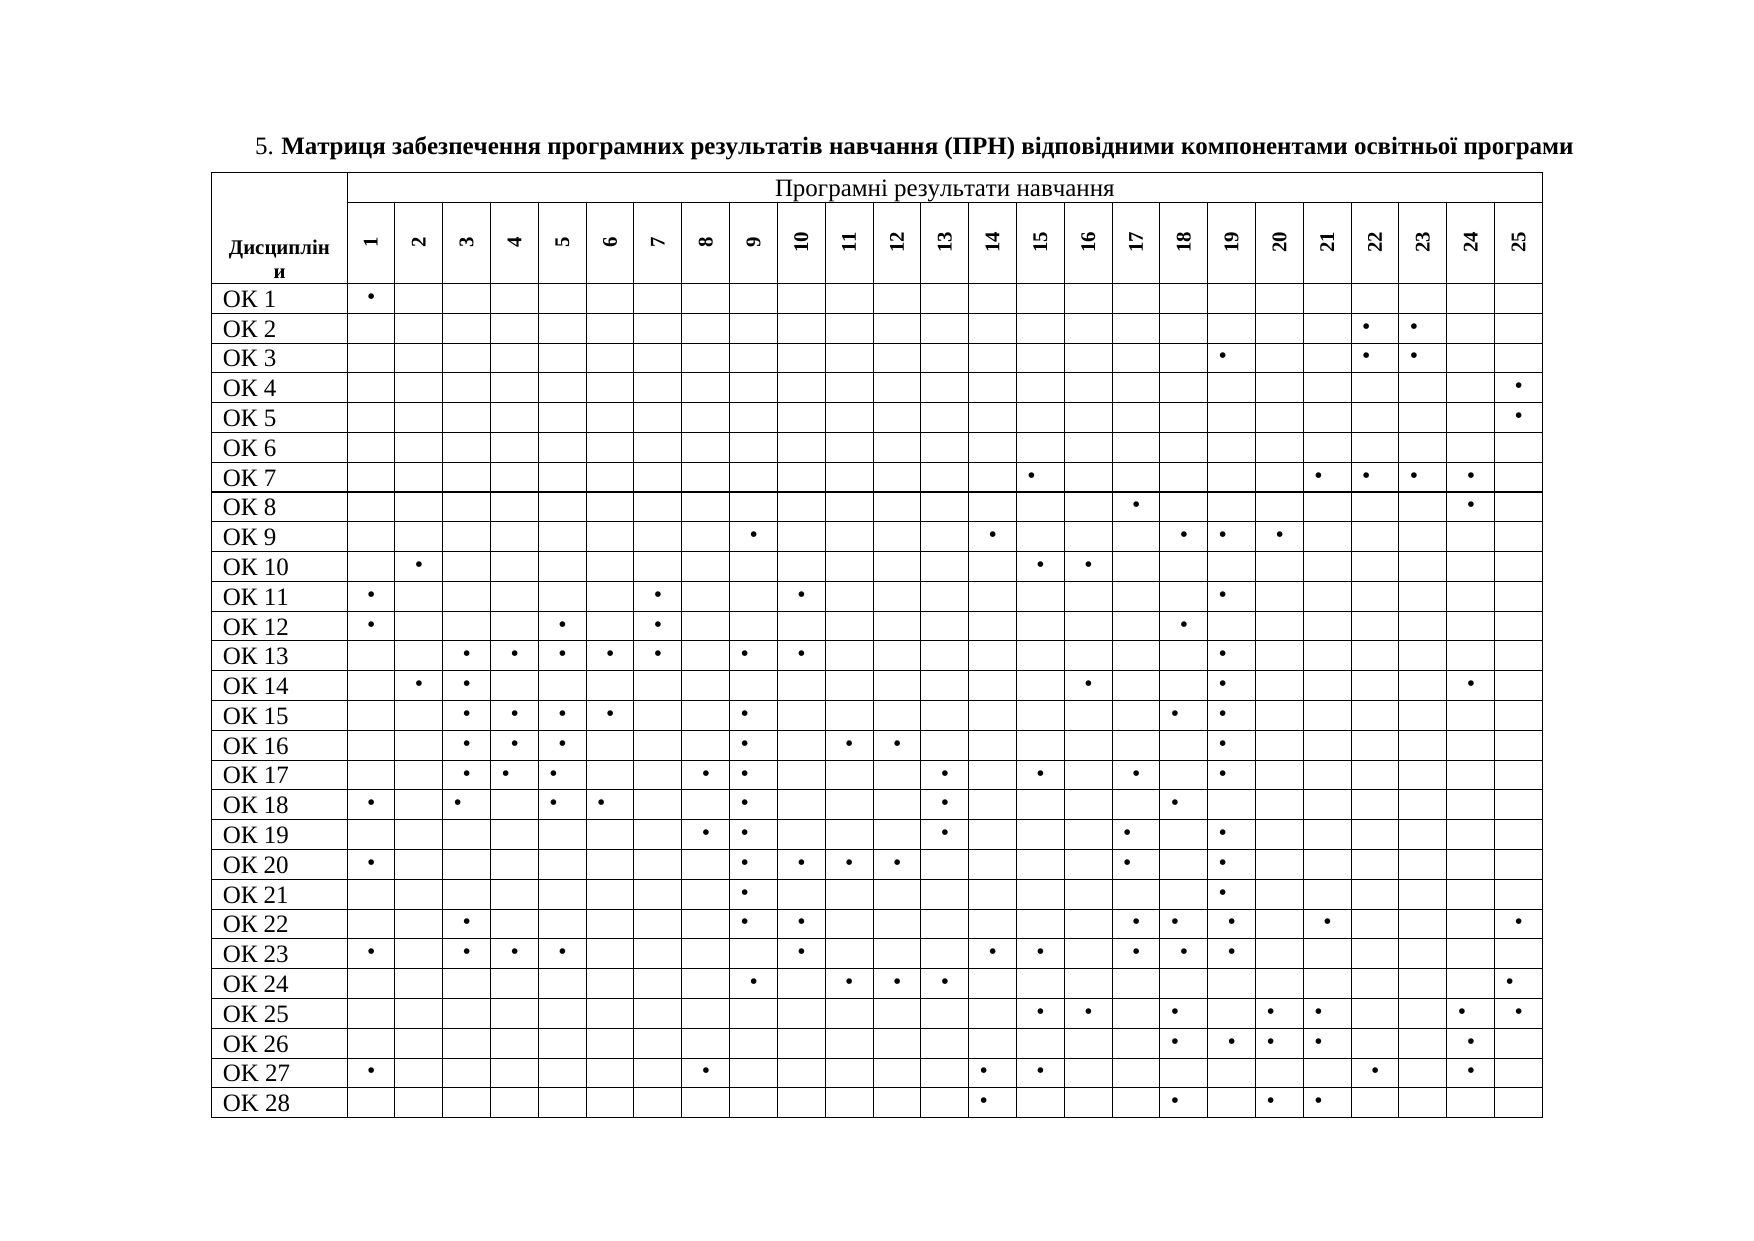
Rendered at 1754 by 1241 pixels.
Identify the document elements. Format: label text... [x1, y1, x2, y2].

table_cell • [1208, 522, 1255, 551]
table_cell [874, 344, 920, 372]
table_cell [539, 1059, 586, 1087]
table_cell [921, 612, 968, 640]
table_cell • [348, 612, 394, 640]
table_cell [1495, 790, 1542, 819]
table_cell [634, 403, 681, 432]
table_cell [1352, 671, 1398, 700]
table_cell [1447, 731, 1494, 759]
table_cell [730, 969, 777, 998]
table_cell [1017, 612, 1064, 640]
table_cell [826, 493, 873, 521]
table_cell [682, 433, 729, 462]
table_cell [443, 582, 490, 611]
table_cell • [1256, 522, 1303, 551]
table_cell [1304, 582, 1351, 611]
table_cell [874, 373, 920, 402]
table_cell [1017, 582, 1064, 611]
table_cell [969, 850, 1016, 879]
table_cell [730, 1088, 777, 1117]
table_cell [1256, 612, 1303, 640]
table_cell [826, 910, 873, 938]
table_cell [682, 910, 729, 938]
table_cell [348, 671, 394, 700]
table_cell [1495, 820, 1542, 849]
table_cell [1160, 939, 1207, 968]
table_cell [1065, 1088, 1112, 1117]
table_cell [826, 820, 873, 849]
table_cell [634, 701, 681, 730]
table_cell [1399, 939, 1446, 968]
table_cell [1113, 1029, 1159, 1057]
table_cell [1495, 731, 1542, 759]
table_cell [778, 433, 825, 462]
table_cell [969, 552, 1016, 581]
table_cell • [491, 701, 538, 730]
table_cell [1399, 284, 1446, 313]
table_cell [443, 433, 490, 462]
table_cell [491, 373, 538, 402]
table_cell [1160, 671, 1207, 700]
table_cell [634, 790, 681, 819]
table_cell [969, 790, 1016, 819]
table_cell [1256, 433, 1303, 462]
table_cell ОК 15 [212, 701, 347, 730]
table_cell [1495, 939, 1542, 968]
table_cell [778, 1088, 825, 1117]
table_cell [491, 493, 538, 521]
table_cell [1017, 671, 1064, 700]
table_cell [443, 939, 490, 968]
table_cell [1495, 641, 1542, 670]
table_cell [969, 761, 1016, 789]
table_cell [874, 701, 920, 730]
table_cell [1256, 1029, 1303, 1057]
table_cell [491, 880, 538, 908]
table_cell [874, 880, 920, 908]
table_cell [826, 790, 873, 819]
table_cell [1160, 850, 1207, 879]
table_cell [682, 344, 729, 372]
table_cell [634, 284, 681, 313]
table_cell • [539, 641, 586, 670]
table_cell [1447, 701, 1494, 730]
table_cell [1256, 820, 1303, 849]
table_cell [682, 582, 729, 611]
table_cell [443, 820, 490, 849]
table_cell ОК 11 [212, 582, 347, 611]
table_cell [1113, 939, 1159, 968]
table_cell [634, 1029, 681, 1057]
table_cell [443, 373, 490, 402]
table_cell [1495, 314, 1542, 342]
table_cell [969, 641, 1016, 670]
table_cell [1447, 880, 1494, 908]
table_cell [682, 552, 729, 581]
table_cell [1256, 790, 1303, 819]
table_cell [1399, 612, 1446, 640]
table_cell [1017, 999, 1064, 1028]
table_cell [1113, 701, 1159, 730]
table_cell [348, 641, 394, 670]
table_cell [1208, 314, 1255, 342]
table_cell [826, 433, 873, 462]
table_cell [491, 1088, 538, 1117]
table_cell [491, 344, 538, 372]
table_cell ОК 20 [212, 850, 347, 879]
table_cell [778, 552, 825, 581]
table_cell • [778, 582, 825, 611]
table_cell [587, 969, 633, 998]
table_cell [1447, 790, 1494, 819]
table_cell [539, 582, 586, 611]
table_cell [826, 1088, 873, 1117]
table_cell [730, 552, 777, 581]
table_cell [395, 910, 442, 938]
table_cell [1065, 820, 1112, 849]
table_cell [682, 671, 729, 700]
table_cell [443, 403, 490, 432]
table_cell 22 [1352, 203, 1398, 283]
table_cell [921, 314, 968, 342]
table_cell • [730, 731, 777, 759]
table_cell ОК 16 [212, 731, 347, 759]
table_cell • [348, 582, 394, 611]
table_cell • [443, 671, 490, 700]
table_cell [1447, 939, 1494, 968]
table_cell [443, 850, 490, 879]
table_cell [1160, 314, 1207, 342]
table_cell [348, 552, 394, 581]
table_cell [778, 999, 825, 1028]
table_cell [1065, 612, 1112, 640]
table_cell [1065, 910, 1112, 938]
table_cell [1495, 493, 1542, 521]
table_cell [1065, 761, 1112, 789]
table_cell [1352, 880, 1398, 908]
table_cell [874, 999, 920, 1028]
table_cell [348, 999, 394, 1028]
table_cell [1160, 731, 1207, 759]
table_cell [491, 284, 538, 313]
table_cell [730, 493, 777, 521]
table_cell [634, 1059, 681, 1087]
text 5. Матриця забезпечення програмних результатів навчання (ПРН) відповідними компонентами освітньої програми [118, 131, 1636, 160]
table_cell [634, 314, 681, 342]
table_cell [921, 522, 968, 551]
table_cell [969, 314, 1016, 342]
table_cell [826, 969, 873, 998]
table_cell 25 [1495, 203, 1542, 283]
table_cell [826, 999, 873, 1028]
table_cell [1399, 433, 1446, 462]
table_cell [1256, 373, 1303, 402]
table_cell [1065, 790, 1112, 819]
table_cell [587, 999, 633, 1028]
table_cell [826, 671, 873, 700]
table_cell • [730, 761, 777, 789]
table_cell [348, 314, 394, 342]
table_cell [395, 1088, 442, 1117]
table_cell [491, 314, 538, 342]
table_cell [874, 284, 920, 313]
table_cell [1399, 671, 1446, 700]
table_cell • [1208, 820, 1255, 849]
table_cell [874, 433, 920, 462]
table_cell • [1113, 761, 1159, 789]
table_cell [1495, 344, 1542, 372]
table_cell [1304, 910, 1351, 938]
table_cell [1113, 284, 1159, 313]
table_cell ОК 7 [212, 463, 347, 491]
table_cell [1113, 790, 1159, 819]
table_cell [587, 612, 633, 640]
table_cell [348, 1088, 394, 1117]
table_cell [1208, 403, 1255, 432]
table_cell [969, 820, 1016, 849]
table_cell • [348, 790, 394, 819]
table_cell [395, 433, 442, 462]
table_cell [826, 463, 873, 491]
table_cell [1304, 731, 1351, 759]
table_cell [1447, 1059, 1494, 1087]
table_cell • [587, 790, 633, 819]
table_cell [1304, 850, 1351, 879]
table_cell 20 [1256, 203, 1303, 283]
table_cell [969, 373, 1016, 402]
table_cell [921, 731, 968, 759]
table_cell • [348, 850, 394, 879]
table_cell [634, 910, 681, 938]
table_cell [1447, 552, 1494, 581]
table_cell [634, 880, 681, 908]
table_cell [587, 493, 633, 521]
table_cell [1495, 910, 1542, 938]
table_cell • [1208, 344, 1255, 372]
table_cell [778, 522, 825, 551]
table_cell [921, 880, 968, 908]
table_cell • [443, 731, 490, 759]
table_cell [1160, 433, 1207, 462]
table_cell [1304, 641, 1351, 670]
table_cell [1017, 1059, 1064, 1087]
table_cell [539, 820, 586, 849]
table_cell [1256, 582, 1303, 611]
table_cell [443, 314, 490, 342]
table_cell ОК 12 [212, 612, 347, 640]
table_cell [921, 493, 968, 521]
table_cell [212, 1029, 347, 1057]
table_cell [443, 522, 490, 551]
table_cell [1113, 373, 1159, 402]
table_cell [1017, 373, 1064, 402]
table_cell [682, 493, 729, 521]
table_cell [778, 820, 825, 849]
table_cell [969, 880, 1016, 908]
table_cell • [395, 671, 442, 700]
table_cell [1352, 731, 1398, 759]
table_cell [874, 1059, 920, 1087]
table_cell • [682, 820, 729, 849]
table_cell [1065, 641, 1112, 670]
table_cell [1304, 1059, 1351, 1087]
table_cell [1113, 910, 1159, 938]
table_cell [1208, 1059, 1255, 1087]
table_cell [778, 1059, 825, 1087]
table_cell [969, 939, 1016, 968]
table_cell [1495, 284, 1542, 313]
table_cell [1447, 373, 1494, 402]
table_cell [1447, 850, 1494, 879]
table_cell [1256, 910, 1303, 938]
table_cell ОК 4 [212, 373, 347, 402]
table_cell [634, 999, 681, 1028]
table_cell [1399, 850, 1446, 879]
table_cell [1447, 761, 1494, 789]
table_header Програмні результати навчання [348, 173, 1542, 202]
table_cell [1160, 284, 1207, 313]
table_cell [682, 314, 729, 342]
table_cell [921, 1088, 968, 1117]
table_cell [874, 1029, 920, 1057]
table_cell [826, 522, 873, 551]
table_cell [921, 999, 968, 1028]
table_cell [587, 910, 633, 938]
table_cell [1160, 373, 1207, 402]
table_cell • [826, 850, 873, 879]
table_cell [1399, 522, 1446, 551]
table_cell • [1208, 761, 1255, 789]
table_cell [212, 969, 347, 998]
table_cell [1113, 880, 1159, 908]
table_cell [730, 403, 777, 432]
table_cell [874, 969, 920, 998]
table_cell [874, 582, 920, 611]
table_cell [348, 373, 394, 402]
table_cell • [1208, 641, 1255, 670]
table_cell [1160, 820, 1207, 849]
table_cell • [491, 761, 538, 789]
table_cell [1208, 373, 1255, 402]
table_cell [730, 284, 777, 313]
table_cell • [1160, 701, 1207, 730]
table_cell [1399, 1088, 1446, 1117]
table_cell [1160, 761, 1207, 789]
table_cell [491, 463, 538, 491]
table_cell [778, 701, 825, 730]
table_cell 5 [539, 203, 586, 283]
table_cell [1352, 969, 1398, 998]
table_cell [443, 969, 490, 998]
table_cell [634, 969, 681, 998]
table_cell [682, 403, 729, 432]
table_cell [969, 284, 1016, 313]
table_cell [348, 433, 394, 462]
table_cell [1352, 433, 1398, 462]
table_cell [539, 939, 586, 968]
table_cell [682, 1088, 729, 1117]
table_cell ОК 17 [212, 761, 347, 789]
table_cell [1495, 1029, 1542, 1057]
table_cell [1495, 761, 1542, 789]
table_cell [921, 403, 968, 432]
table_cell • [778, 641, 825, 670]
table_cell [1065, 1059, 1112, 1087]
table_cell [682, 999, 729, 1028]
table_cell [874, 641, 920, 670]
table_cell [1304, 522, 1351, 551]
table_cell ОК 5 [212, 403, 347, 432]
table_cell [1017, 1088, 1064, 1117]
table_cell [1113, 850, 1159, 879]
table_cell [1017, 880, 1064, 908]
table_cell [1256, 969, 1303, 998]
table_cell • [1399, 344, 1446, 372]
table_cell [1399, 820, 1446, 849]
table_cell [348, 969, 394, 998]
table_cell • [1065, 671, 1112, 700]
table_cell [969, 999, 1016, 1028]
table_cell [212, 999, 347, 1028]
table_cell [1208, 790, 1255, 819]
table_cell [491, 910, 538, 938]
table_cell [778, 373, 825, 402]
table_cell 19 [1208, 203, 1255, 283]
table_cell [730, 433, 777, 462]
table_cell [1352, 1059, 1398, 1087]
table_cell • [1017, 463, 1064, 491]
table_cell [1256, 671, 1303, 700]
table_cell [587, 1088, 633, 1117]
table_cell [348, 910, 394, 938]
table_cell [1399, 761, 1446, 789]
table_cell • [634, 582, 681, 611]
table_cell [874, 314, 920, 342]
table_cell [1256, 314, 1303, 342]
table_cell [921, 284, 968, 313]
table_cell • [1017, 552, 1064, 581]
table_cell • [1447, 493, 1494, 521]
table_cell 15 [1017, 203, 1064, 283]
table_cell [395, 701, 442, 730]
table_cell [1256, 403, 1303, 432]
table_cell • [587, 701, 633, 730]
table_cell [1304, 284, 1351, 313]
table_cell 1 [348, 203, 394, 283]
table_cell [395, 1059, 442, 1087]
table_cell [1017, 820, 1064, 849]
table_cell [587, 433, 633, 462]
table_cell [969, 731, 1016, 759]
table_cell [1208, 493, 1255, 521]
table_cell • [443, 790, 490, 819]
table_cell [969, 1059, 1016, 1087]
table_cell • [874, 850, 920, 879]
table_cell [587, 522, 633, 551]
table_cell [1495, 612, 1542, 640]
table_cell [730, 671, 777, 700]
table_cell [921, 552, 968, 581]
table_cell [348, 463, 394, 491]
table_cell [730, 373, 777, 402]
table_cell [1304, 493, 1351, 521]
table_cell [874, 790, 920, 819]
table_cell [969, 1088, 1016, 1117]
table_cell ОК 6 [212, 433, 347, 462]
table_cell 13 [921, 203, 968, 283]
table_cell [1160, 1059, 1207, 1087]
table_cell [1447, 403, 1494, 432]
table_cell [1399, 790, 1446, 819]
table_cell [730, 344, 777, 372]
table_cell [1495, 522, 1542, 551]
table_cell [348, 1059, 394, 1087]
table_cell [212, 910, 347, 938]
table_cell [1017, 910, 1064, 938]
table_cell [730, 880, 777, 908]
table_cell [348, 731, 394, 759]
table_cell [1304, 701, 1351, 730]
table_cell [1065, 701, 1112, 730]
table_cell [874, 612, 920, 640]
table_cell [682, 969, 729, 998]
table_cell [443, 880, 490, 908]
table_cell [1065, 582, 1112, 611]
table_cell [1065, 522, 1112, 551]
table_cell • [1208, 671, 1255, 700]
table_cell [634, 493, 681, 521]
table_cell [587, 850, 633, 879]
table_cell [1399, 701, 1446, 730]
table_cell [1399, 582, 1446, 611]
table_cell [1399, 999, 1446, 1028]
table_cell [1065, 284, 1112, 313]
table_cell [1113, 433, 1159, 462]
table_cell [730, 582, 777, 611]
table_cell [395, 403, 442, 432]
table_cell • [874, 731, 920, 759]
table_cell [921, 433, 968, 462]
table_cell [539, 522, 586, 551]
table_cell [778, 403, 825, 432]
table_cell [1256, 552, 1303, 581]
table_cell [491, 820, 538, 849]
table_cell • [1065, 552, 1112, 581]
table_cell 10 [778, 203, 825, 283]
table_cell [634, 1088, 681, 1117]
table_cell [539, 314, 586, 342]
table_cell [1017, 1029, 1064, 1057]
table_cell [1160, 463, 1207, 491]
table_cell [395, 641, 442, 670]
table_cell [1208, 284, 1255, 313]
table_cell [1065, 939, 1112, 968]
table_cell [1160, 403, 1207, 432]
table_cell [921, 582, 968, 611]
table_cell [778, 761, 825, 789]
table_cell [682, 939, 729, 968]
table_cell • [634, 612, 681, 640]
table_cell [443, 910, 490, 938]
table_cell [1017, 731, 1064, 759]
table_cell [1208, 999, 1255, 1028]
table_cell [1256, 344, 1303, 372]
table_cell [1208, 612, 1255, 640]
table_cell [969, 701, 1016, 730]
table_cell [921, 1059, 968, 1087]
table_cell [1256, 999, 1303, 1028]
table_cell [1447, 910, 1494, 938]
table_cell ОК 9 [212, 522, 347, 551]
table_cell [1304, 761, 1351, 789]
table_cell [1113, 582, 1159, 611]
table_cell ОК 2 [212, 314, 347, 342]
table_cell [1447, 433, 1494, 462]
table_cell [1113, 314, 1159, 342]
table_cell • [1160, 790, 1207, 819]
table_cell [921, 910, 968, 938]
table_cell • [1160, 612, 1207, 640]
table_cell [539, 671, 586, 700]
table_cell [826, 344, 873, 372]
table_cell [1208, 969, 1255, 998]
table_cell [921, 850, 968, 879]
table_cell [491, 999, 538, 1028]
table_cell [634, 671, 681, 700]
table_cell • [539, 790, 586, 819]
table_cell • [730, 701, 777, 730]
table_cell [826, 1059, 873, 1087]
table_cell [874, 820, 920, 849]
table_cell [1399, 493, 1446, 521]
table_cell ОК 1 [212, 284, 347, 313]
table_cell [1304, 314, 1351, 342]
table_cell [634, 850, 681, 879]
table_cell 17 [1113, 203, 1159, 283]
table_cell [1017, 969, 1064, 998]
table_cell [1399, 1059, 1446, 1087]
table_cell • [1352, 463, 1398, 491]
table_cell • [539, 761, 586, 789]
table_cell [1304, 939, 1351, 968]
table_cell [395, 820, 442, 849]
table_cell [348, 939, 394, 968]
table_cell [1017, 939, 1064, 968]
table_cell [969, 671, 1016, 700]
table_cell [1208, 552, 1255, 581]
table_cell [491, 790, 538, 819]
table_cell [682, 731, 729, 759]
table_cell [348, 403, 394, 432]
table_cell [826, 403, 873, 432]
table_cell [395, 493, 442, 521]
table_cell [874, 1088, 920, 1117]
table_cell [1399, 731, 1446, 759]
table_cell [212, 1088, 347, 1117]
table_cell [1160, 493, 1207, 521]
table_cell [443, 463, 490, 491]
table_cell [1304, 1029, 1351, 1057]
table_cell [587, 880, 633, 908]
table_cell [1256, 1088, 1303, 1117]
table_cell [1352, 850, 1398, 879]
table_cell [1113, 552, 1159, 581]
table_cell [491, 671, 538, 700]
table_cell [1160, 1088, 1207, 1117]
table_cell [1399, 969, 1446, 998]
table_cell [1352, 641, 1398, 670]
table_cell [587, 284, 633, 313]
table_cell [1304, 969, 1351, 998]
table_cell [1352, 522, 1398, 551]
table_cell 11 [826, 203, 873, 283]
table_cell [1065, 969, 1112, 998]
table_cell [587, 671, 633, 700]
table_cell [395, 761, 442, 789]
table_cell [348, 820, 394, 849]
table_cell • [1495, 373, 1542, 402]
table_cell [1304, 344, 1351, 372]
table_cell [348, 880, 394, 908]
table_cell [682, 701, 729, 730]
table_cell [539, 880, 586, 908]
table_cell [443, 284, 490, 313]
table_cell [587, 403, 633, 432]
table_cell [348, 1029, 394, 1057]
table_cell [778, 314, 825, 342]
table_cell • [1304, 463, 1351, 491]
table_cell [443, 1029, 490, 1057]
table_cell [395, 850, 442, 879]
table_cell [826, 701, 873, 730]
table_cell [395, 314, 442, 342]
table_cell [491, 552, 538, 581]
table_cell [921, 344, 968, 372]
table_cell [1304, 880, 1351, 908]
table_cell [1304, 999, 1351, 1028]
table_cell [395, 344, 442, 372]
table_cell • [1447, 671, 1494, 700]
table_cell [539, 373, 586, 402]
table_cell [874, 761, 920, 789]
table_cell [539, 284, 586, 313]
table_cell • [730, 790, 777, 819]
table_cell [1256, 731, 1303, 759]
table_cell ОК 19 [212, 820, 347, 849]
table_cell [778, 731, 825, 759]
table_cell [587, 373, 633, 402]
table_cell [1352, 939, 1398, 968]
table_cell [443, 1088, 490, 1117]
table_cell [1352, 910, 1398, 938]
table_cell 8 [682, 203, 729, 283]
table_cell [1495, 701, 1542, 730]
table_cell • [1399, 314, 1446, 342]
table_cell [395, 731, 442, 759]
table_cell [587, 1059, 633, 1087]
table_cell [969, 403, 1016, 432]
table_cell • [730, 850, 777, 879]
table_cell ОК 8 [212, 493, 347, 521]
table_cell [1065, 373, 1112, 402]
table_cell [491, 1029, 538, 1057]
table_cell [1352, 820, 1398, 849]
table_cell [1495, 552, 1542, 581]
table_cell [778, 344, 825, 372]
table_cell [682, 790, 729, 819]
table_cell [443, 344, 490, 372]
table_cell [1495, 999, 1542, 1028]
table_cell [587, 731, 633, 759]
table_cell [1495, 582, 1542, 611]
table_cell [395, 612, 442, 640]
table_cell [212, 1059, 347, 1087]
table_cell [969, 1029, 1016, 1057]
table_cell [539, 493, 586, 521]
table_cell [587, 552, 633, 581]
table_cell [1113, 522, 1159, 551]
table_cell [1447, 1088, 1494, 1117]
table_cell • [443, 641, 490, 670]
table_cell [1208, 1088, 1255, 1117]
table_cell [1399, 641, 1446, 670]
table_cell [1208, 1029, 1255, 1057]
table_cell [1113, 403, 1159, 432]
table_cell 9 [730, 203, 777, 283]
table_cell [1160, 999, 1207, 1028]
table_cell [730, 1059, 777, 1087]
table_cell [1399, 552, 1446, 581]
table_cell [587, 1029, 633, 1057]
table_cell [1017, 433, 1064, 462]
table_cell [1256, 701, 1303, 730]
table_cell [1495, 671, 1542, 700]
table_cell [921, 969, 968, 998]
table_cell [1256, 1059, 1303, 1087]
table_cell [587, 314, 633, 342]
table_cell [969, 612, 1016, 640]
table_cell 21 [1304, 203, 1351, 283]
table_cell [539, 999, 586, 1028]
table_cell [1017, 641, 1064, 670]
table_cell [682, 284, 729, 313]
table_cell [921, 701, 968, 730]
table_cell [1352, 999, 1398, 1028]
table_cell [969, 463, 1016, 491]
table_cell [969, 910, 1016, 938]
table_cell [1304, 820, 1351, 849]
table_cell [682, 641, 729, 670]
table_cell [1256, 463, 1303, 491]
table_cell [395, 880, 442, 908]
table_cell [1065, 403, 1112, 432]
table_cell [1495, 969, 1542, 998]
table_cell 24 [1447, 203, 1494, 283]
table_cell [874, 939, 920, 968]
table_cell [1447, 522, 1494, 551]
table_cell [1113, 671, 1159, 700]
table_cell 4 [491, 203, 538, 283]
table_cell [778, 790, 825, 819]
table_cell [1352, 761, 1398, 789]
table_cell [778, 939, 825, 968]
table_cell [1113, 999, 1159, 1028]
table_cell • [921, 790, 968, 819]
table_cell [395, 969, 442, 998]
table_cell [1017, 314, 1064, 342]
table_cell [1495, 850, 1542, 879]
table_cell • [395, 552, 442, 581]
table_cell • [1113, 493, 1159, 521]
table_cell [921, 671, 968, 700]
table_cell [1113, 731, 1159, 759]
table_cell ОК 10 [212, 552, 347, 581]
table_cell [682, 373, 729, 402]
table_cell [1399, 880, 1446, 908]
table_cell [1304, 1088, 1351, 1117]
table_header Дисципліни [212, 173, 347, 283]
table_cell • [1160, 522, 1207, 551]
table_cell [1304, 790, 1351, 819]
table_cell [395, 790, 442, 819]
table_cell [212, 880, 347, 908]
table_cell • [348, 284, 394, 313]
table_cell • [730, 820, 777, 849]
table_cell 12 [874, 203, 920, 283]
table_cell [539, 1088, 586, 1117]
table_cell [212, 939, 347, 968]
table_cell [1256, 284, 1303, 313]
table_cell • [1208, 731, 1255, 759]
table_cell [1352, 493, 1398, 521]
table_cell [730, 314, 777, 342]
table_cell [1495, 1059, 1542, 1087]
table_cell [348, 344, 394, 372]
table_cell 7 [634, 203, 681, 283]
table_cell • [1447, 463, 1494, 491]
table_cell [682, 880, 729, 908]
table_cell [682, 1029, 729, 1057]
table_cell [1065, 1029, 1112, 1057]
table_cell • [539, 612, 586, 640]
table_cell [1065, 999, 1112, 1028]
table_cell [874, 522, 920, 551]
table_cell [587, 820, 633, 849]
table_cell [443, 493, 490, 521]
table_cell [395, 373, 442, 402]
table_cell [969, 344, 1016, 372]
table_cell [682, 463, 729, 491]
table_cell [348, 493, 394, 521]
table_cell [491, 433, 538, 462]
table_cell [1447, 612, 1494, 640]
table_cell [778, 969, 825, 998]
table_cell • [1208, 582, 1255, 611]
table_cell [1017, 701, 1064, 730]
table_cell [491, 522, 538, 551]
table_cell [1447, 344, 1494, 372]
table_cell [826, 314, 873, 342]
table_cell [1017, 522, 1064, 551]
table_cell 18 [1160, 203, 1207, 283]
table_cell • [539, 731, 586, 759]
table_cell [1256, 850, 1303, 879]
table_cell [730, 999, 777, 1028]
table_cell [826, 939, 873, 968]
table_cell [1447, 314, 1494, 342]
table_cell • [587, 641, 633, 670]
table_cell [443, 552, 490, 581]
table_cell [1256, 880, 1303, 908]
table_cell [634, 463, 681, 491]
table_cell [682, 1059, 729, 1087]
table_cell [348, 701, 394, 730]
table_cell [1160, 552, 1207, 581]
table_cell [1447, 641, 1494, 670]
table_cell • [491, 731, 538, 759]
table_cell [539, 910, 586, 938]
table_cell [1352, 373, 1398, 402]
table_cell [921, 641, 968, 670]
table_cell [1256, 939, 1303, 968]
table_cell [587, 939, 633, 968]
table_cell ОК 3 [212, 344, 347, 372]
table_cell • [443, 701, 490, 730]
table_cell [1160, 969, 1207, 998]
table_cell [1113, 344, 1159, 372]
table_cell [634, 552, 681, 581]
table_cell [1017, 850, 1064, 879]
table_cell [1065, 344, 1112, 372]
table_cell [1113, 641, 1159, 670]
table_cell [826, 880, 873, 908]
table_cell [1352, 284, 1398, 313]
table_cell [1065, 731, 1112, 759]
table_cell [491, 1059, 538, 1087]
table_cell [539, 463, 586, 491]
table_cell [874, 671, 920, 700]
table_cell [826, 552, 873, 581]
table_cell 16 [1065, 203, 1112, 283]
table_cell [1160, 344, 1207, 372]
table_cell [1065, 493, 1112, 521]
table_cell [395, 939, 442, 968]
table_cell [730, 612, 777, 640]
table_cell • [730, 641, 777, 670]
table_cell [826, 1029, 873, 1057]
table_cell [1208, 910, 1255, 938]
table_cell [1113, 612, 1159, 640]
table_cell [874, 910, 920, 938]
table_cell • [682, 761, 729, 789]
table_cell • [778, 850, 825, 879]
table_cell [395, 284, 442, 313]
table_cell [1304, 612, 1351, 640]
table_cell [1017, 403, 1064, 432]
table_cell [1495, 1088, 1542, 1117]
table_cell • [1352, 314, 1398, 342]
table_cell • [826, 731, 873, 759]
table_cell [682, 522, 729, 551]
table_cell 6 [587, 203, 633, 283]
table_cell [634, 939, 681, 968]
table_cell • [1208, 701, 1255, 730]
table_cell [1160, 641, 1207, 670]
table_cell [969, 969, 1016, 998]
table_cell • [491, 641, 538, 670]
table_cell [1304, 433, 1351, 462]
table_cell [491, 850, 538, 879]
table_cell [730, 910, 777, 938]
table_cell [1304, 552, 1351, 581]
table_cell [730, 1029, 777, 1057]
table_cell [1017, 493, 1064, 521]
table_cell [1447, 820, 1494, 849]
table_cell [1065, 463, 1112, 491]
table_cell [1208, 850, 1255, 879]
table_cell • [443, 761, 490, 789]
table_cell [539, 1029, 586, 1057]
table_cell [1352, 582, 1398, 611]
table_cell [634, 820, 681, 849]
table_cell • [921, 761, 968, 789]
table_cell [1495, 433, 1542, 462]
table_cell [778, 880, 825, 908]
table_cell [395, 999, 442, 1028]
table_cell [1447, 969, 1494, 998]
table_cell [778, 493, 825, 521]
table_cell [874, 552, 920, 581]
table_cell [634, 522, 681, 551]
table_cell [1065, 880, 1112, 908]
table_cell [1352, 790, 1398, 819]
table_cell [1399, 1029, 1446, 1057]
table_cell [969, 493, 1016, 521]
table_cell 23 [1399, 203, 1446, 283]
table_cell [969, 582, 1016, 611]
table_cell [826, 761, 873, 789]
table_cell [874, 403, 920, 432]
table_cell [539, 552, 586, 581]
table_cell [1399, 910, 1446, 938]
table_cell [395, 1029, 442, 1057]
table_cell [587, 344, 633, 372]
table_cell • [539, 701, 586, 730]
table_cell [348, 761, 394, 789]
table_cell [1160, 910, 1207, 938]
table_cell [348, 522, 394, 551]
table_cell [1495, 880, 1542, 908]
table_cell [1495, 463, 1542, 491]
table_cell [682, 850, 729, 879]
table_cell [491, 612, 538, 640]
table_cell [826, 612, 873, 640]
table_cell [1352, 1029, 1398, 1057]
table_cell [1065, 314, 1112, 342]
table_cell [1017, 790, 1064, 819]
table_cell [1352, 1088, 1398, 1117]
table_cell [874, 493, 920, 521]
table_cell [395, 582, 442, 611]
table_cell [634, 761, 681, 789]
table_cell [826, 641, 873, 670]
table_cell [1208, 463, 1255, 491]
table_cell [778, 463, 825, 491]
table_cell • [634, 641, 681, 670]
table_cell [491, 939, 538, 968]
table_cell [1352, 552, 1398, 581]
table_cell [1399, 373, 1446, 402]
table_cell [539, 344, 586, 372]
table_cell [1256, 641, 1303, 670]
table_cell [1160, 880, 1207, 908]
table_cell [539, 433, 586, 462]
table_cell [1208, 433, 1255, 462]
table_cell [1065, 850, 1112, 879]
table_cell [1065, 433, 1112, 462]
table_cell [587, 463, 633, 491]
table_cell [778, 612, 825, 640]
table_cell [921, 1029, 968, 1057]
table_cell [1113, 463, 1159, 491]
table_cell [778, 284, 825, 313]
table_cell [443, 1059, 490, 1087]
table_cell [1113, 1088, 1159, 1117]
table_cell • [1352, 344, 1398, 372]
table_cell [826, 373, 873, 402]
table_cell [1304, 373, 1351, 402]
table_cell [1017, 344, 1064, 372]
table_cell ОК 13 [212, 641, 347, 670]
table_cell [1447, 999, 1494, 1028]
table_cell • [1399, 463, 1446, 491]
table_cell [634, 433, 681, 462]
table_cell • [921, 820, 968, 849]
table_cell [1017, 284, 1064, 313]
table_cell 3 [443, 203, 490, 283]
table_cell [1352, 403, 1398, 432]
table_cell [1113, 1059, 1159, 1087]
table_cell [1256, 493, 1303, 521]
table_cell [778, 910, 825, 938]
table_cell [826, 284, 873, 313]
table_cell [874, 463, 920, 491]
table_cell [634, 373, 681, 402]
table_cell [491, 403, 538, 432]
table_cell [921, 373, 968, 402]
table_cell [682, 612, 729, 640]
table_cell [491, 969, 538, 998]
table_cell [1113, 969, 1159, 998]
table_cell • [730, 522, 777, 551]
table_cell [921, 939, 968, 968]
table_cell [1304, 403, 1351, 432]
table_cell [634, 344, 681, 372]
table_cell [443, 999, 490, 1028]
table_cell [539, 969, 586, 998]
table_cell [1447, 582, 1494, 611]
table_cell [826, 582, 873, 611]
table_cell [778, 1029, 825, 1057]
table_cell [778, 671, 825, 700]
table_cell [1352, 612, 1398, 640]
table_cell [1352, 701, 1398, 730]
table_cell [539, 403, 586, 432]
table_cell [395, 522, 442, 551]
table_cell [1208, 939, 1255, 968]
table_cell [587, 582, 633, 611]
table_cell [587, 761, 633, 789]
table_cell ОК 14 [212, 671, 347, 700]
table_cell • [1113, 820, 1159, 849]
table_cell [443, 612, 490, 640]
table_cell [969, 433, 1016, 462]
table_cell • [969, 522, 1016, 551]
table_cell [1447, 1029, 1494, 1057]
table_cell 2 [395, 203, 442, 283]
table_cell [395, 463, 442, 491]
table_cell [1447, 284, 1494, 313]
table_cell 14 [969, 203, 1016, 283]
table_cell [730, 463, 777, 491]
table_cell [1160, 582, 1207, 611]
table_cell ОК 18 [212, 790, 347, 819]
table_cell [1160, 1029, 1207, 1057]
table_cell [1399, 403, 1446, 432]
table_cell [634, 731, 681, 759]
table_cell [1256, 761, 1303, 789]
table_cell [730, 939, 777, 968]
table_cell • [1495, 403, 1542, 432]
table_cell [1304, 671, 1351, 700]
table_cell [921, 463, 968, 491]
table_cell [539, 850, 586, 879]
table_cell • [1017, 761, 1064, 789]
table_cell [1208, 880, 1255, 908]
table_cell [491, 582, 538, 611]
